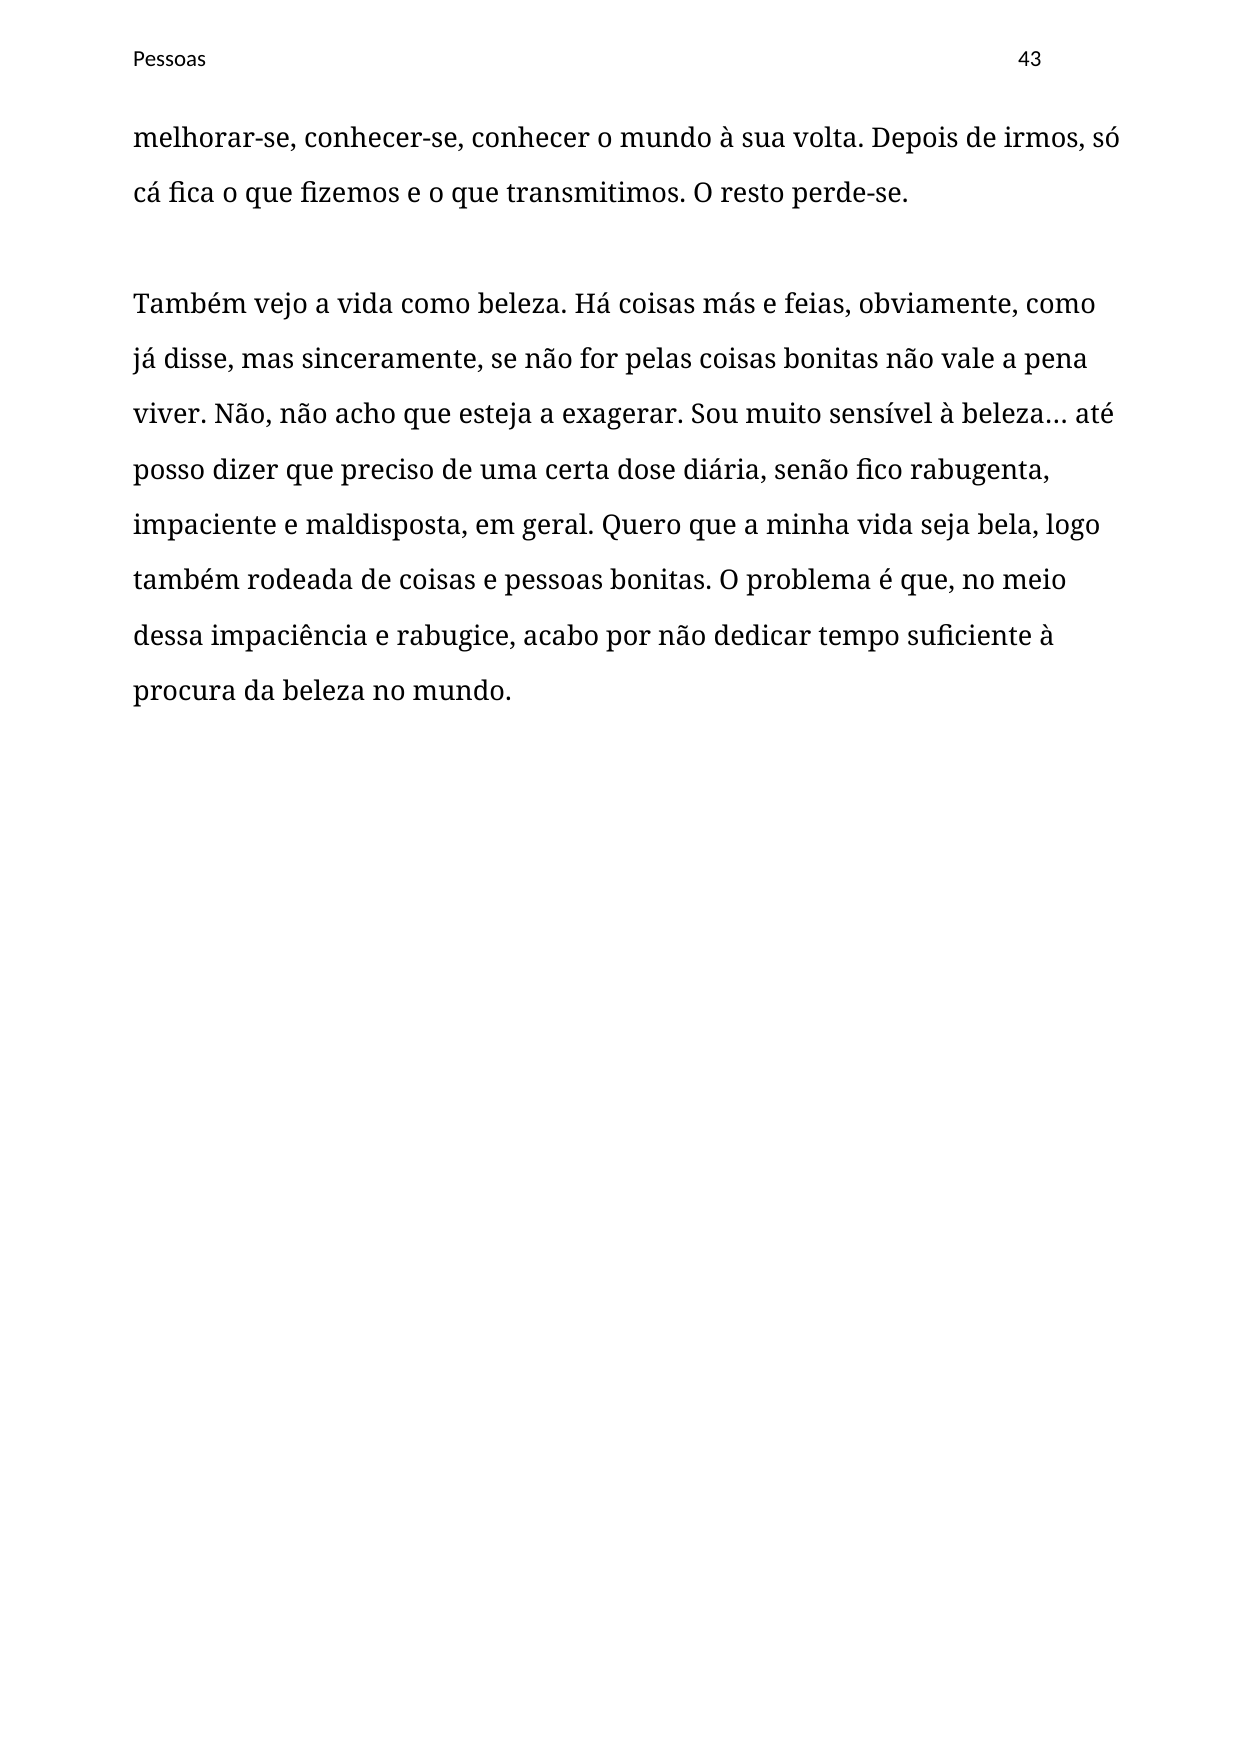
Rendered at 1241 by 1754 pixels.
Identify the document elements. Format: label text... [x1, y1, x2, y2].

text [133, 118, 1122, 210]
text Também vejo a vida como beleza. Há coisas más e feias, obviamente, como já disse, mas sinceramente, se não for pelas coisas bonitas não vale a pena viver. Não, não acho que esteja a exagerar. Sou muito sensível à beleza… até posso dizer que preciso de uma certa dose diária, senão fico rabugenta, impaciente e maldisposta, em geral. Quero que a minha vida seja bela, logo também rodeada de coisas e pessoas bonitas. O problema é que, no meio dessa impaciência e rabugice, acabo por não dedicar tempo suficiente à procura da beleza no mundo. [133, 284, 1122, 708]
